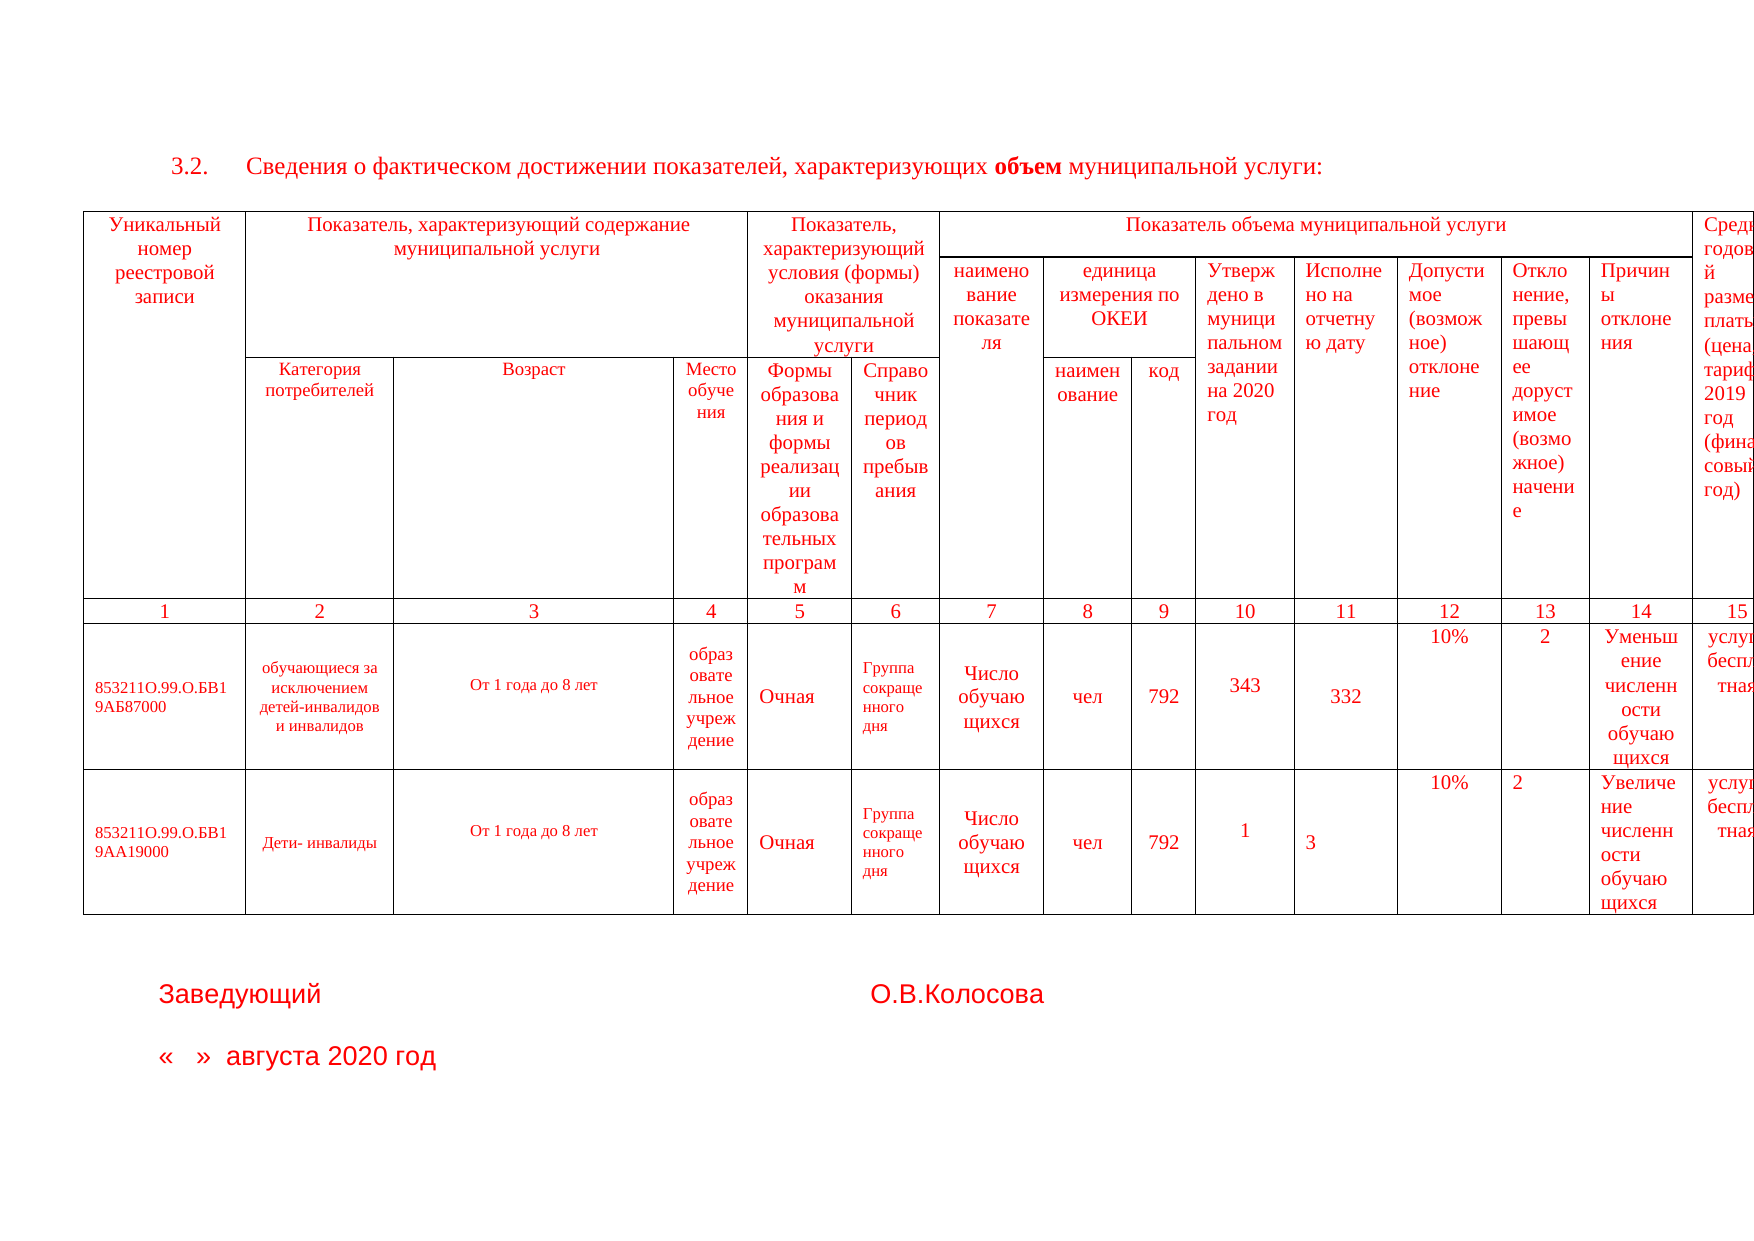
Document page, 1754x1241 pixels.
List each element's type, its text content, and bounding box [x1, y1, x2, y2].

table_cell 2 [1502, 770, 1589, 914]
table_cell образовательное учреждение [674, 770, 747, 914]
table_cell 8 [1044, 599, 1131, 623]
table_header Показатель, характеризующий условия (формы) оказания муниципальной услуги [748, 212, 939, 357]
table_cell 13 [1502, 599, 1589, 623]
table_cell Уменьшение численности обучающихся [1590, 624, 1692, 769]
table_cell код [1132, 358, 1195, 598]
table_cell Утверждено в муниципальном задании на 2020 год [1196, 258, 1294, 598]
table_cell 332 [1295, 624, 1397, 769]
table_cell Место обучения [674, 358, 747, 598]
table_cell 15 [1693, 599, 1753, 623]
table_cell чел [1044, 770, 1131, 914]
table_cell Возраст [394, 358, 673, 598]
table_cell Исполнено на отчетную дату [1295, 258, 1397, 598]
table_cell Очная [748, 624, 851, 769]
table_cell Группа сокращенного дня [852, 624, 939, 769]
table_cell 2 [246, 599, 393, 623]
table_header Показатель, характеризующий содержание муниципальной услуги [246, 212, 747, 357]
table_cell 853211О.99.О.БВ19АА19000 [84, 770, 245, 914]
table_cell услуга бесплатная [1693, 624, 1753, 769]
table_cell Число обучающихся [940, 770, 1043, 914]
table_cell наименование [1044, 358, 1131, 598]
table_cell 792 [1132, 770, 1195, 914]
table_cell 792 [1132, 624, 1195, 769]
table_cell Очная [748, 770, 851, 914]
table_cell 4 [674, 599, 747, 623]
table_cell 1 [1196, 770, 1294, 914]
table_cell 9 [1132, 599, 1195, 623]
table_cell единица измерения по ОКЕИ [1044, 258, 1195, 357]
table_cell От 1 года до 8 лет [394, 624, 673, 769]
list Сведения о фактическом достижении показателей, характеризующих объем муниципальной услуги: [171, 151, 1671, 180]
table_cell От 1 года до 8 лет [394, 770, 673, 914]
table_cell 12 [1398, 599, 1501, 623]
table_cell Причины отклонения [1590, 258, 1692, 598]
table_cell Увеличение численности обучающихся [1590, 770, 1692, 914]
table_cell 11 [1295, 599, 1397, 623]
table_cell 6 [852, 599, 939, 623]
table_cell Допустимое (возможное) отклонение [1398, 258, 1501, 598]
table_header Уникальный номер реестровой записи [84, 212, 245, 598]
table_cell Справочник периодов пребывания [852, 358, 939, 598]
text « » августа 2020 год [83, 1040, 1671, 1071]
table_cell 10% [1398, 770, 1501, 914]
table_cell Категория потребителей [246, 358, 393, 598]
table_cell услуга бесплатная [1693, 770, 1753, 914]
table_header Показатель объема муниципальной услуги [940, 212, 1692, 256]
text Заведующий О.В.Колосова [83, 978, 1671, 1009]
table_cell 3 [1295, 770, 1397, 914]
table_cell 343 [1196, 624, 1294, 769]
table_cell обучающиеся за исключением детей-инвалидов и инвалидов [246, 624, 393, 769]
table_cell 10% [1398, 624, 1501, 769]
table_cell 3 [394, 599, 673, 623]
table_cell 2 [1502, 624, 1589, 769]
table_cell 14 [1590, 599, 1692, 623]
table_cell 1 [84, 599, 245, 623]
table_cell 10 [1196, 599, 1294, 623]
table_cell образовательное учреждение [674, 624, 747, 769]
table_cell чел [1044, 624, 1131, 769]
table_cell Дети- инвалиды [246, 770, 393, 914]
table_cell 7 [940, 599, 1043, 623]
table_cell Отклонение, превышающее дорустимое (возможное) начение [1502, 258, 1589, 598]
table_cell 853211О.99.О.БВ19АБ87000 [84, 624, 245, 769]
table_cell наименование показателя [940, 258, 1043, 598]
table_cell Формы образования и формы реализации образовательных программ [748, 358, 851, 598]
table_cell 5 [748, 599, 851, 623]
table_cell Группа сокращенного дня [852, 770, 939, 914]
table_header Среднегодовой размер платы (цена, тариф) 2019 год (финансовый год) [1693, 212, 1753, 598]
table_cell Число обучающихся [940, 624, 1043, 769]
